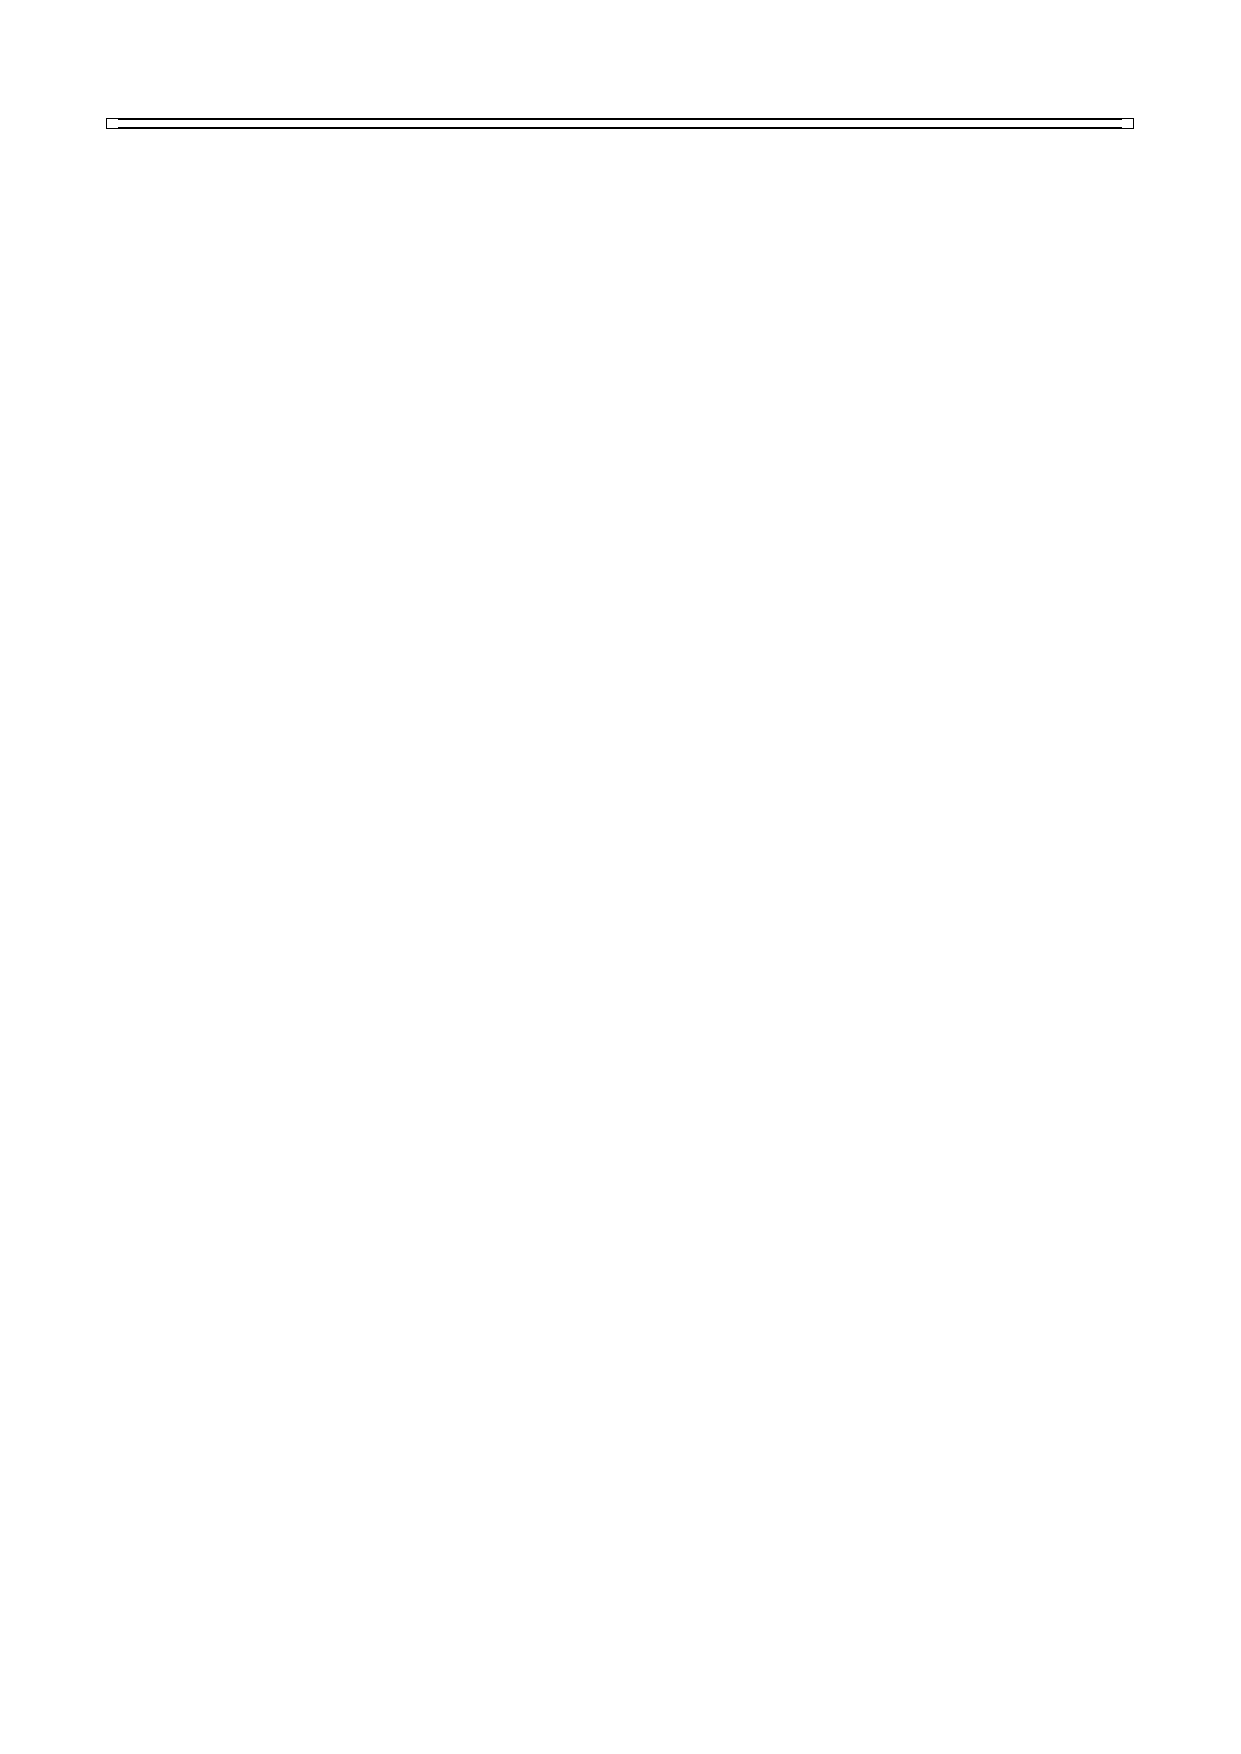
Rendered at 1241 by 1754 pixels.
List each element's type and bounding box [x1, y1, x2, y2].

table_cell [107, 119, 1133, 128]
